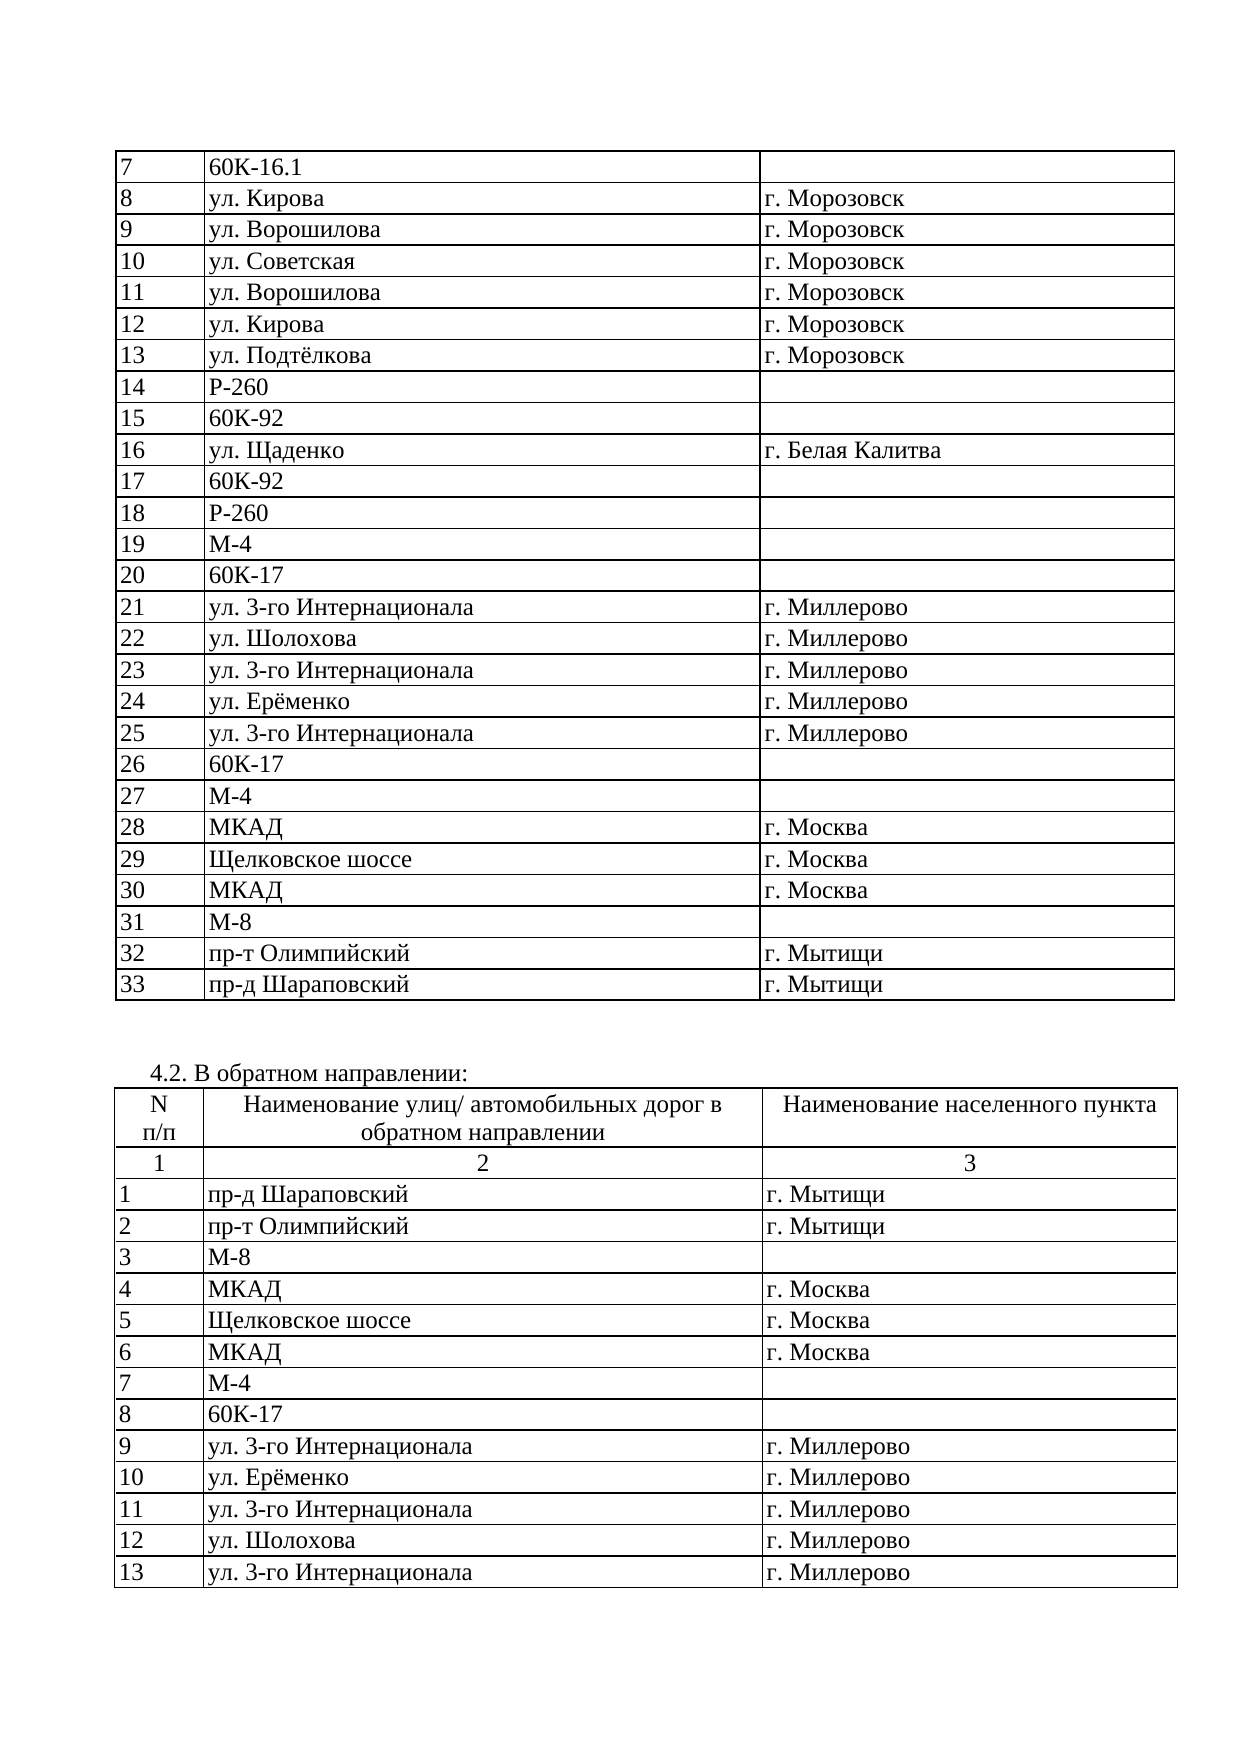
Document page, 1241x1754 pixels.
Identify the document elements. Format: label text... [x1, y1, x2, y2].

table_cell [763, 1398, 1177, 1429]
table_cell 13 [117, 340, 204, 370]
table_cell г. Мытищи [761, 970, 1174, 999]
table_cell г. Миллерово [761, 655, 1174, 685]
table_cell [761, 498, 1174, 527]
table_cell 30 [117, 875, 204, 905]
table_cell ул. Ворошилова [205, 215, 759, 244]
table_cell Щелковское шоссе [205, 844, 759, 873]
table_cell МКАД [205, 875, 759, 905]
table_cell г. Миллерово [761, 718, 1174, 748]
table_cell [761, 529, 1174, 559]
table_cell 5 [115, 1305, 203, 1335]
table_cell 3 [763, 1146, 1177, 1178]
table_cell 18 [117, 498, 204, 527]
table_cell М-4 [205, 781, 759, 811]
table_cell г. Миллерово [761, 623, 1174, 653]
table_cell ул. Подтёлкова [205, 340, 759, 370]
table_cell 28 [117, 812, 204, 842]
table_cell ул. Шолохова [205, 623, 759, 653]
table_cell г. Миллерово [761, 686, 1174, 716]
table_cell 60К-17 [204, 1400, 762, 1429]
table_cell [761, 372, 1174, 402]
table_cell ул. Щаденко [205, 435, 759, 464]
table_cell Щелковское шоссе [204, 1305, 762, 1335]
table_cell 26 [117, 749, 204, 779]
table_cell г. Москва [761, 812, 1174, 842]
table_cell Р-260 [205, 498, 759, 527]
table_cell [761, 781, 1174, 811]
table_cell 24 [117, 686, 204, 716]
table_cell г. Москва [761, 844, 1174, 873]
table_cell 25 [117, 718, 204, 748]
table_cell 2 [115, 1210, 203, 1241]
table_cell 1 [115, 1147, 203, 1178]
table_cell 10 [117, 246, 204, 276]
table_cell 15 [117, 403, 204, 433]
table_cell 14 [117, 372, 204, 402]
table_cell 19 [117, 529, 204, 559]
table_cell пр-д Шараповский [204, 1179, 762, 1209]
table_cell [761, 152, 1174, 181]
table_cell [761, 561, 1174, 590]
table_cell г. Морозовск [761, 340, 1174, 370]
table_cell ул. Кирова [205, 183, 759, 213]
table_cell [761, 466, 1174, 496]
table_header Наименование населенного пункта [763, 1089, 1177, 1146]
table_cell ул. 3-го Интернационала [205, 655, 759, 685]
table_cell МКАД [204, 1337, 762, 1366]
table_cell 7 [115, 1368, 203, 1398]
table_cell г. Белая Калитва [761, 435, 1174, 464]
table_cell 9 [117, 215, 204, 244]
table_cell 27 [117, 781, 204, 811]
table_cell 10 [115, 1462, 203, 1492]
table_cell ул. Советская [205, 246, 759, 276]
table_cell 3 [115, 1242, 203, 1272]
table_cell 6 [115, 1336, 203, 1366]
table_cell г. Москва [761, 875, 1174, 905]
table_cell М-4 [205, 529, 759, 559]
table_cell ул. Кирова [205, 309, 759, 339]
table_cell 32 [117, 938, 204, 968]
table_cell МКАД [205, 812, 759, 842]
table_cell 1 [115, 1179, 203, 1209]
table_cell г. Мытищи [763, 1178, 1177, 1209]
table_cell ул. Ерёменко [205, 686, 759, 716]
table_cell 11 [115, 1493, 203, 1524]
table_cell М-8 [204, 1242, 762, 1272]
table_cell г. Миллерово [763, 1461, 1177, 1492]
table_cell Р-260 [205, 372, 759, 402]
table_cell 60К-92 [205, 466, 759, 496]
table_cell г. Морозовск [761, 183, 1174, 213]
table_cell г. Морозовск [761, 277, 1174, 307]
table_cell 60К-16.1 [205, 152, 759, 181]
table_cell г. Морозовск [761, 215, 1174, 244]
table_cell ул. 3-го Интернационала [205, 718, 759, 748]
table_cell 22 [117, 623, 204, 653]
table_cell г. Миллерово [761, 592, 1174, 622]
table_cell пр-т Олимпийский [205, 938, 759, 968]
table_cell [761, 749, 1174, 779]
table_cell ул. Ерёменко [204, 1462, 762, 1492]
table_cell г. Москва [763, 1304, 1177, 1335]
table_cell пр-т Олимпийский [204, 1211, 762, 1241]
table_cell 60К-17 [205, 749, 759, 779]
table_cell г. Миллерово [763, 1429, 1177, 1461]
table_cell [761, 403, 1174, 433]
table_cell г. Мытищи [761, 938, 1174, 968]
table_cell М-4 [204, 1368, 762, 1398]
table_cell 16 [117, 435, 204, 464]
table_cell г. Москва [763, 1335, 1177, 1366]
table_cell г. Миллерово [763, 1555, 1177, 1587]
table_header N п/п [115, 1089, 203, 1146]
table_cell 8 [117, 183, 204, 213]
table_cell ул. Ворошилова [205, 277, 759, 307]
table_cell г. Москва [763, 1272, 1177, 1303]
table_cell 8 [115, 1399, 203, 1429]
table_cell пр-д Шараповский [205, 970, 759, 999]
table_cell М-8 [205, 907, 759, 936]
table_cell 7 [117, 152, 204, 181]
table_cell 12 [117, 309, 204, 339]
table_cell МКАД [204, 1274, 762, 1303]
table_cell [763, 1366, 1177, 1398]
table_cell 33 [117, 970, 204, 999]
table_cell ул. 3-го Интернационала [204, 1431, 762, 1461]
table_cell 13 [115, 1556, 203, 1587]
table_cell г. Миллерово [763, 1492, 1177, 1524]
table_cell г. Морозовск [761, 309, 1174, 339]
table_cell 31 [117, 907, 204, 936]
table_cell 29 [117, 844, 204, 873]
table_cell 21 [117, 592, 204, 622]
table_cell 9 [115, 1430, 203, 1461]
table_cell 20 [117, 561, 204, 590]
table_cell 23 [117, 655, 204, 685]
table_cell 2 [204, 1148, 762, 1178]
table_header Наименование улиц/ автомобильных дорог в обратном направлении [204, 1089, 762, 1146]
table_cell ул. 3-го Интернационала [204, 1557, 762, 1587]
table_cell 60К-17 [205, 561, 759, 590]
table_cell ул. 3-го Интернационала [204, 1494, 762, 1524]
text 4.2. В обратном направлении: [150, 1058, 1090, 1087]
table_cell г. Миллерово [763, 1524, 1177, 1555]
table_cell [761, 907, 1174, 936]
table_cell г. Мытищи [763, 1209, 1177, 1241]
table_cell ул. Шолохова [204, 1525, 762, 1555]
table_cell 11 [117, 277, 204, 307]
table_cell [763, 1241, 1177, 1272]
table_cell 4 [115, 1273, 203, 1303]
table_cell 12 [115, 1525, 203, 1555]
table_cell 60К-92 [205, 403, 759, 433]
table_cell г. Морозовск [761, 246, 1174, 276]
table_cell ул. 3-го Интернационала [205, 592, 759, 622]
table_cell 17 [117, 466, 204, 496]
